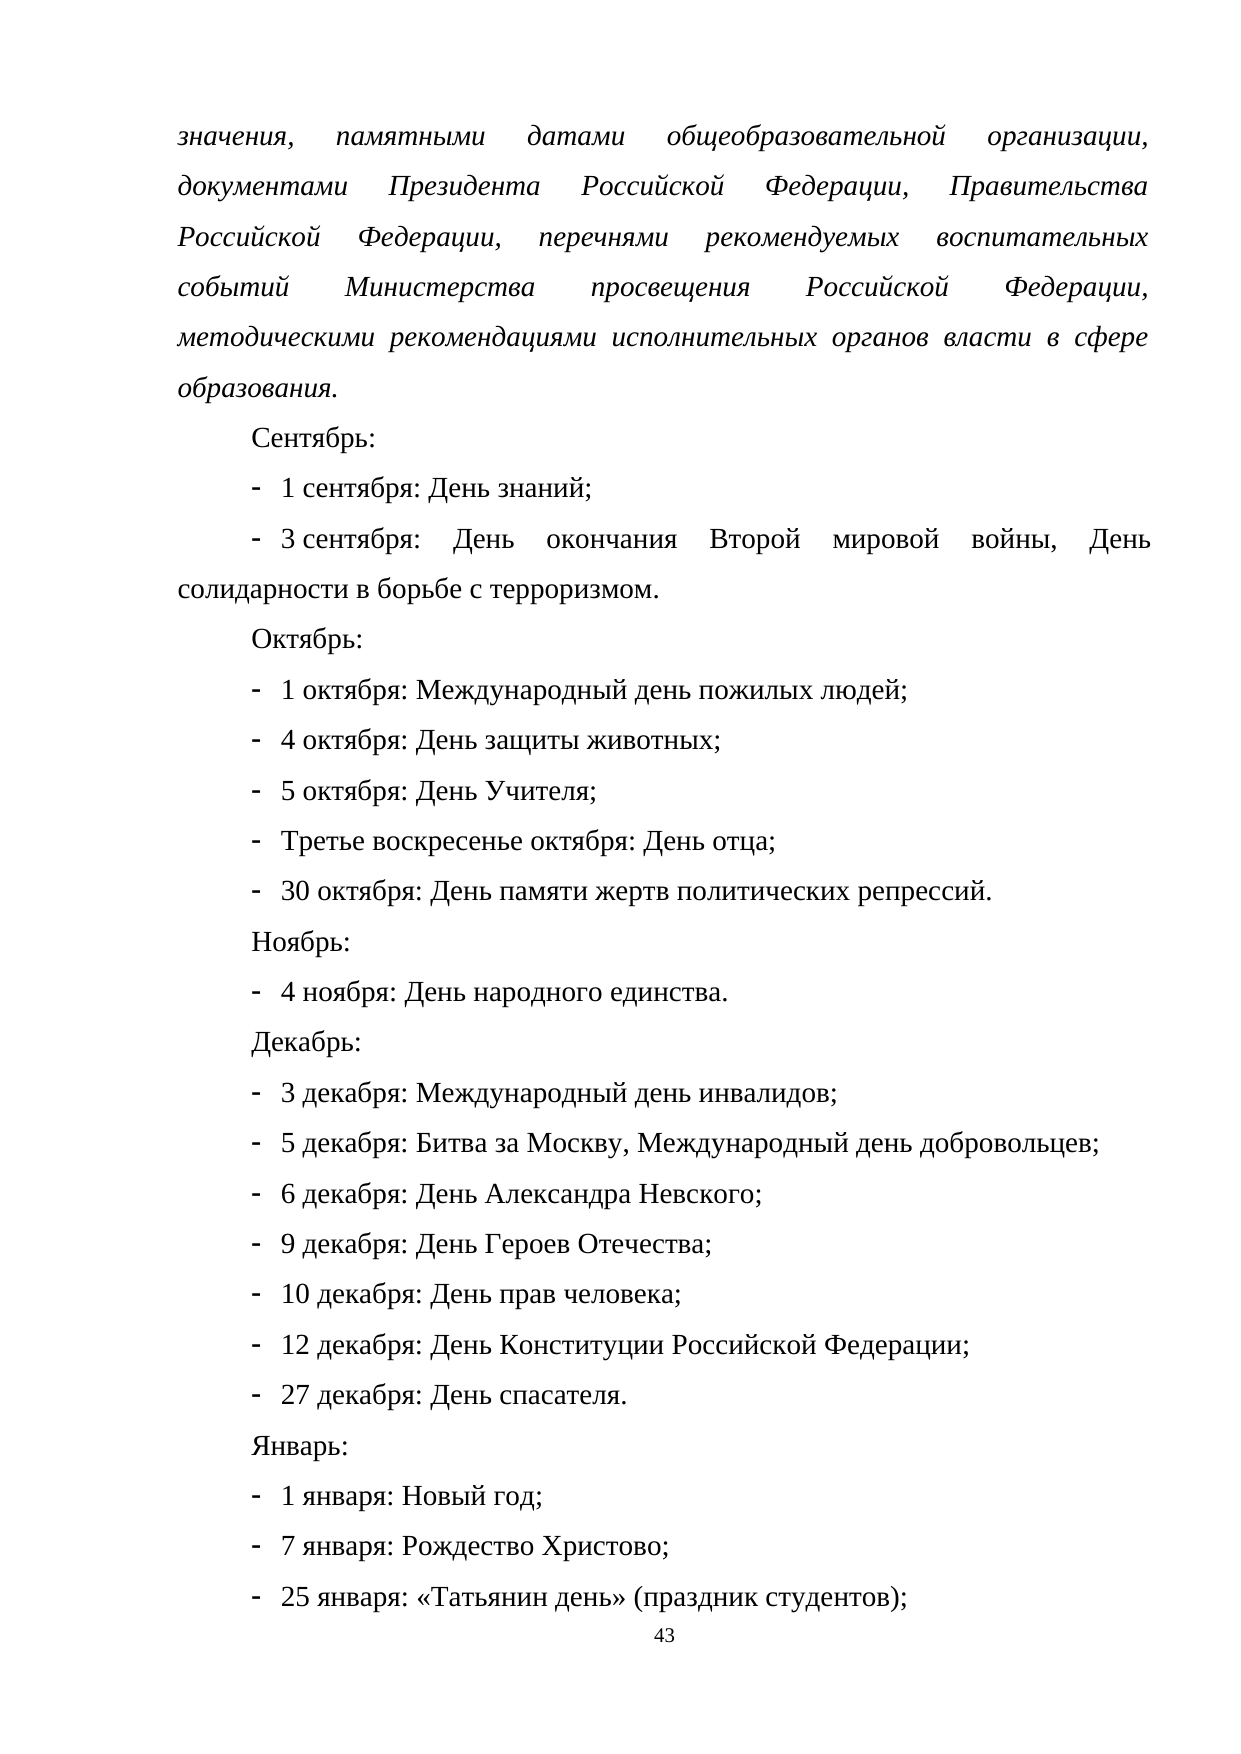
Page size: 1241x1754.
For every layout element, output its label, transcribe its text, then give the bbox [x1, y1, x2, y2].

list 25 января: «Татьянин день» (праздник студентов); [177, 1579, 1152, 1613]
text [177, 118, 1152, 403]
list 30 октября: День памяти жертв политических репрессий. [177, 873, 1152, 907]
list 10 декабря: День прав человека; [177, 1277, 1152, 1310]
list 3 декабря: Международный день инвалидов; [177, 1075, 1152, 1108]
list 1 сентября: День знаний; [177, 470, 1152, 504]
list 9 декабря: День Героев Отечества; [177, 1226, 1152, 1260]
list 1 января: Новый год; [177, 1478, 1152, 1512]
list 3 сентября: День окончания Второй мировой войны, День солидарности в борьбе с терроризмом. [177, 521, 1152, 605]
text Декабрь: [177, 1024, 1152, 1058]
list 1 октября: Международный день пожилых людей; [177, 672, 1152, 705]
list 4 ноября: День народного единства. [177, 974, 1152, 1008]
list 4 октября: День защиты животных; [177, 722, 1152, 756]
list 5 декабря: Битва за Москву, Международный день добровольцев; [177, 1125, 1152, 1159]
list 27 декабря: День спасателя. [177, 1377, 1152, 1411]
list 5 октября: День Учителя; [177, 773, 1152, 806]
text Ноябрь: [177, 924, 1152, 957]
text Январь: [177, 1428, 1152, 1461]
list Третье воскресенье октября: День отца; [177, 823, 1152, 857]
text Октябрь: [177, 621, 1152, 655]
text Сентябрь: [177, 420, 1152, 453]
list 6 декабря: День Александра Невского; [177, 1176, 1152, 1209]
list 7 января: Рождество Христово; [177, 1528, 1152, 1562]
list 12 декабря: День Конституции Российской Федерации; [177, 1327, 1152, 1361]
